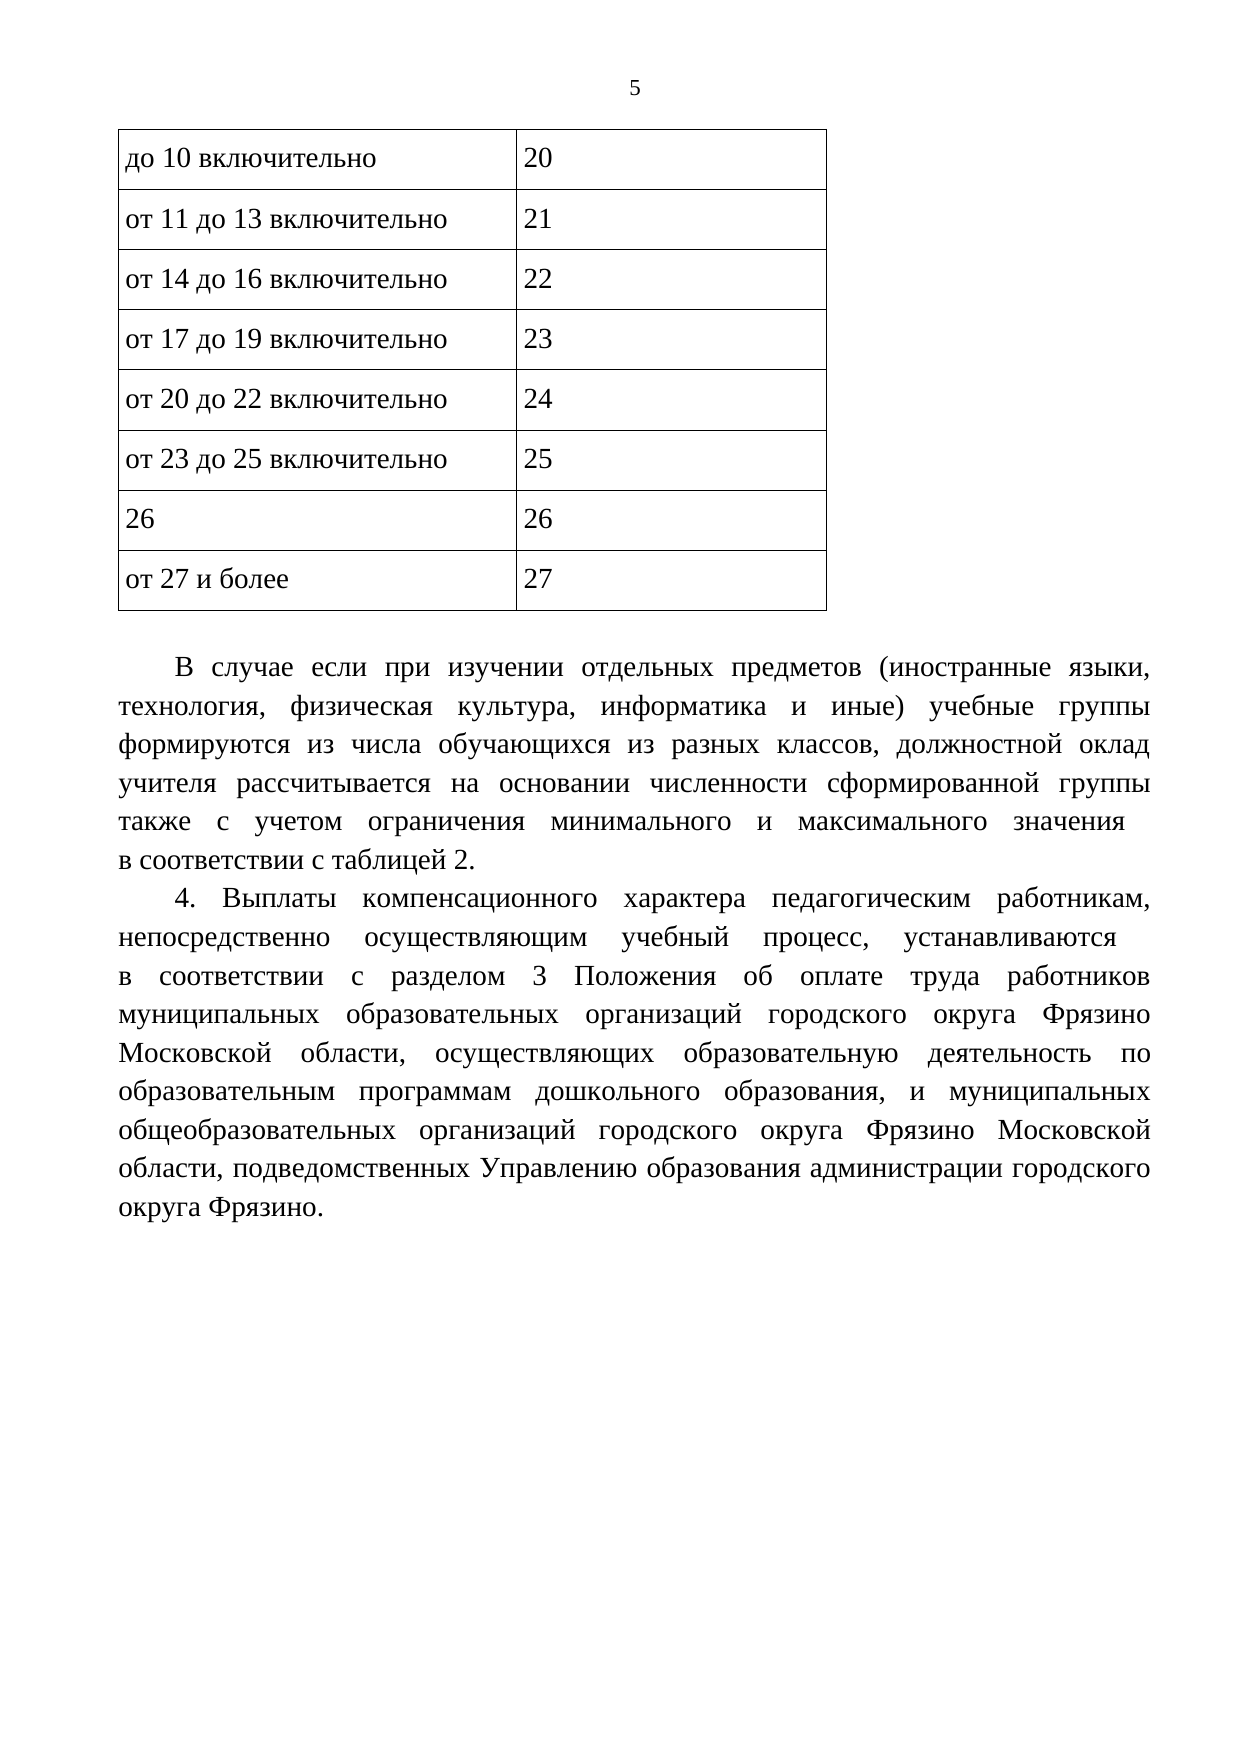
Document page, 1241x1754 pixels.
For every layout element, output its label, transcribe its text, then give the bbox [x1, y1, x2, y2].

table_cell 26 [119, 491, 516, 550]
table_cell от 17 до 19 включительно [119, 310, 516, 369]
table_cell от 20 до 22 включительно [119, 370, 516, 429]
table_cell 26 [517, 491, 826, 550]
table_cell 20 [517, 130, 826, 189]
table_cell от 11 до 13 включительно [119, 190, 516, 249]
table_cell до 10 включительно [119, 130, 516, 189]
table_cell от 23 до 25 включительно [119, 431, 516, 489]
table_cell 27 [517, 551, 826, 610]
text В случае если при изучении отдельных предметов (иностранные языки, технология, физическая культура, информатика и иные) учебные группы формируются из числа обучающихся из разных классов, должностной оклад учителя рассчитывается на основании численности сформированной группы также с учетом ограничения минимального и максимального значения в соответствии с таблицей 2. [118, 649, 1152, 876]
table_cell 23 [517, 310, 826, 369]
text 4. Выплаты компенсационного характера педагогическим работникам, непосредственно осуществляющим учебный процесс, устанавливаются в соответствии с разделом 3 Положения об оплате труда работников муниципальных образовательных организаций городского округа Фрязино Московской области, осуществляющих образовательную деятельность по образовательным программам дошкольного образования, и муниципальных общеобразовательных организаций городского округа Фрязино Московской области, подведомственных Управлению образования администрации городского округа Фрязино. [118, 881, 1152, 1222]
table_cell от 27 и более [119, 551, 516, 610]
table_cell от 14 до 16 включительно [119, 250, 516, 309]
table_cell 22 [517, 250, 826, 309]
table_cell 25 [517, 431, 826, 489]
table_cell 24 [517, 370, 826, 429]
table_cell 21 [517, 190, 826, 249]
